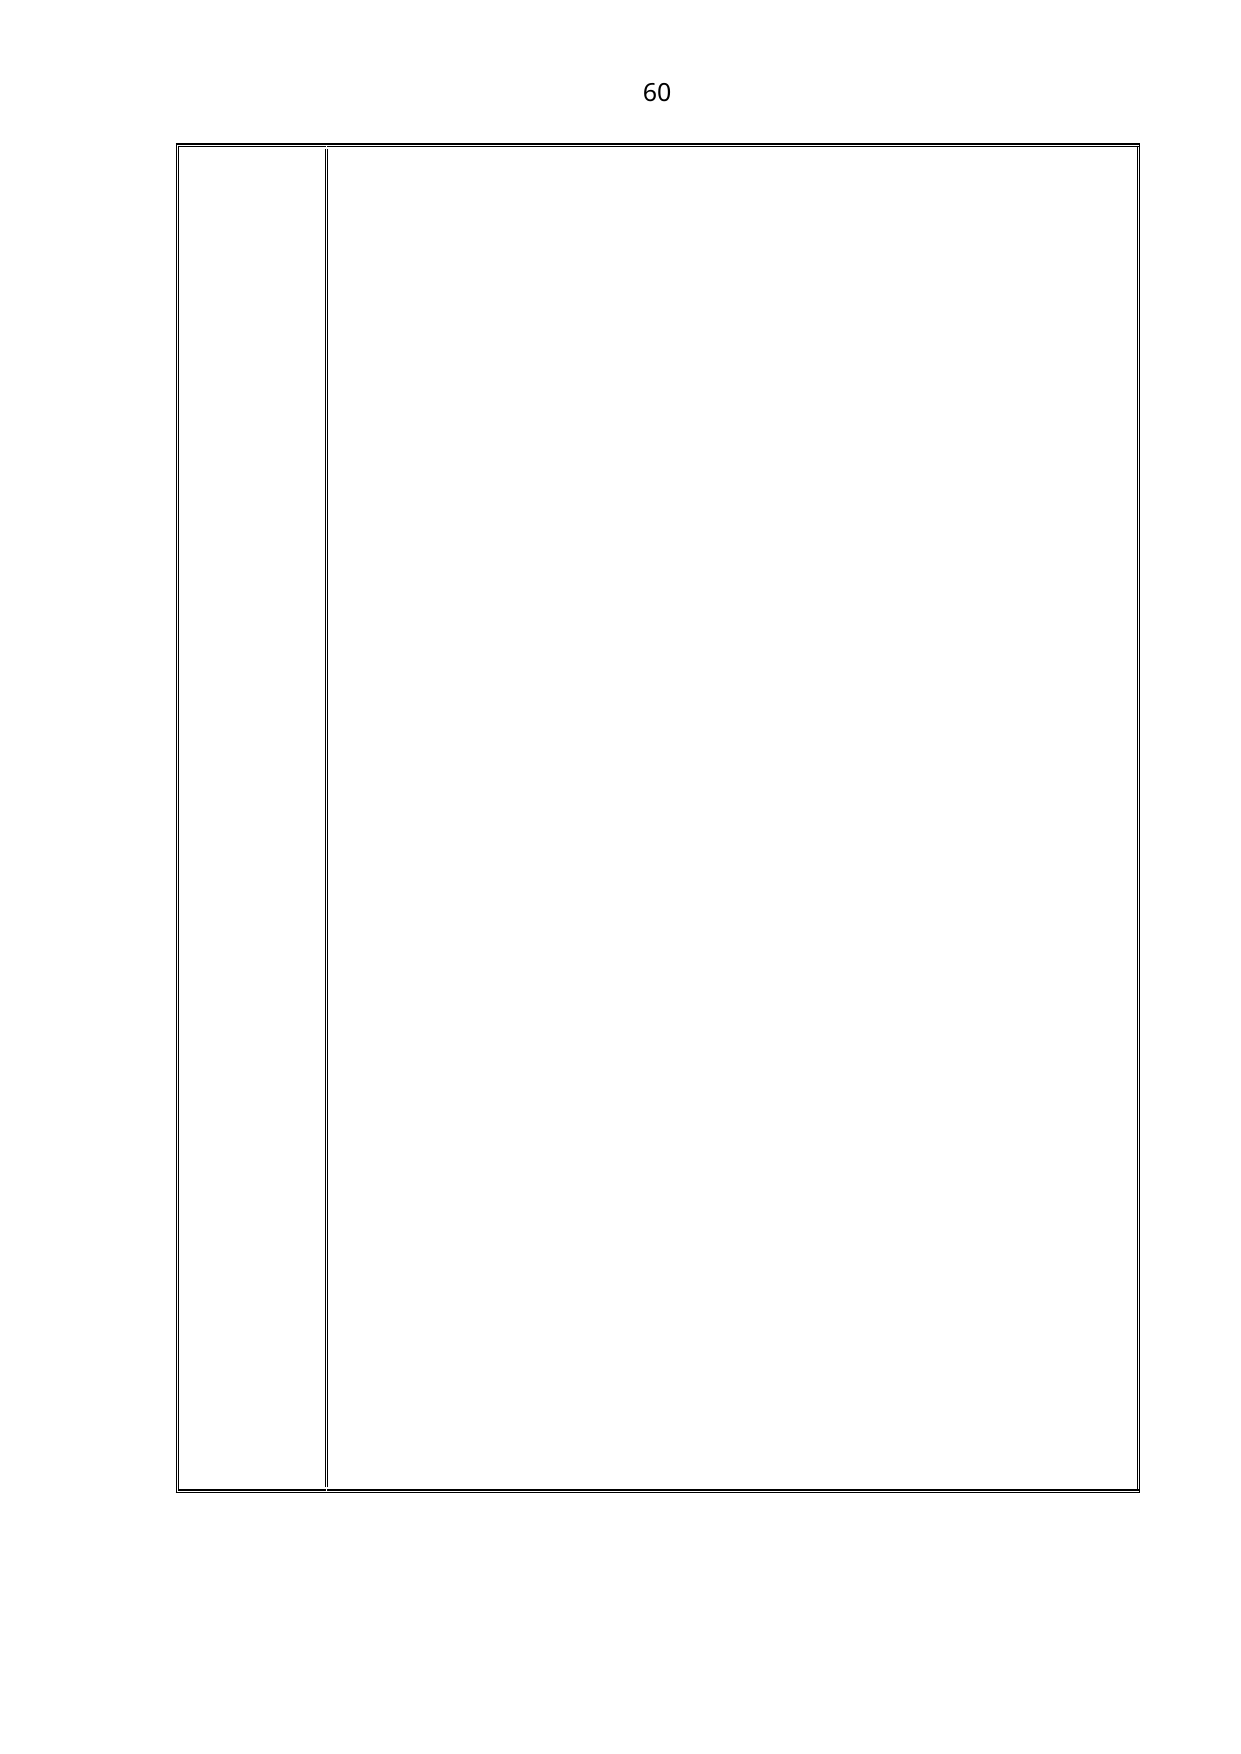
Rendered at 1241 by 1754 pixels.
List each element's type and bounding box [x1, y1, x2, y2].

table_cell [179, 147, 326, 1489]
table_cell [326, 147, 1137, 1489]
